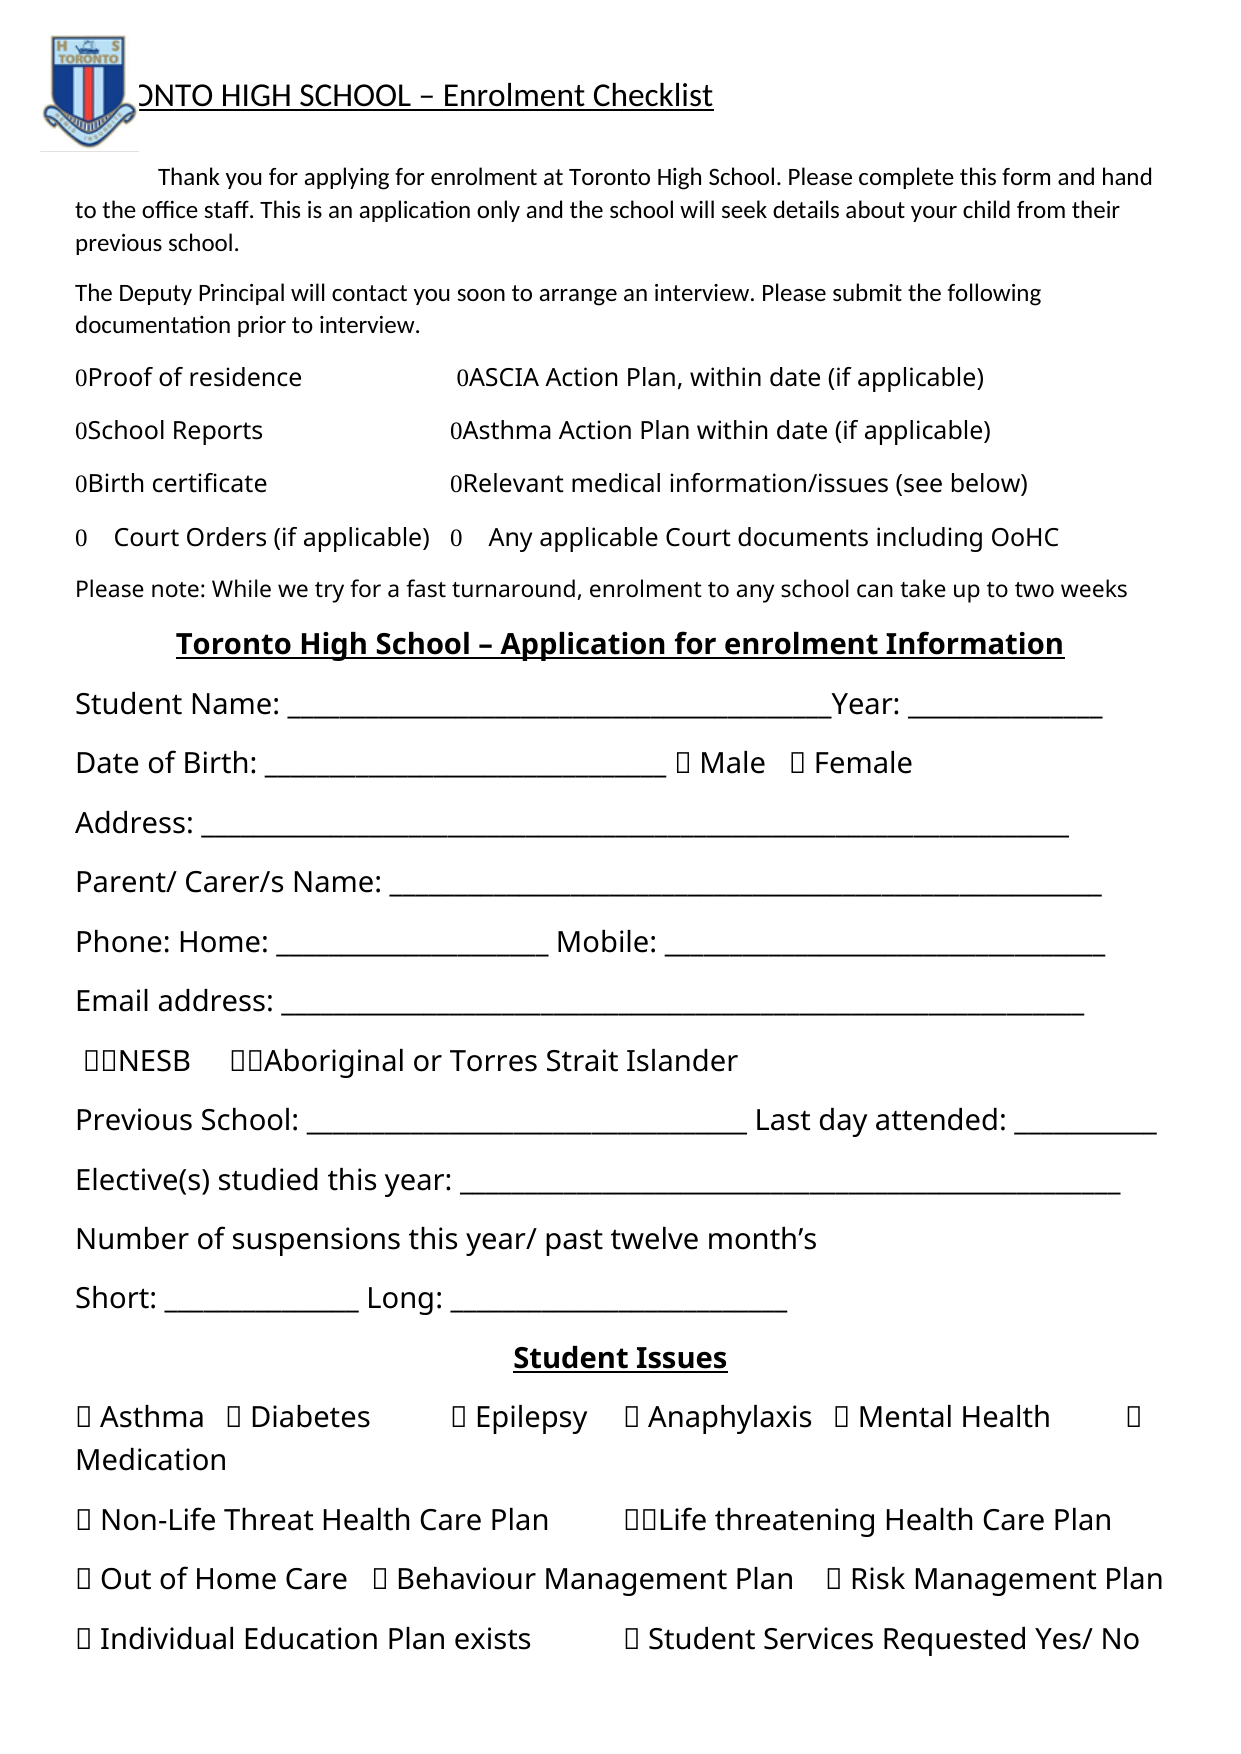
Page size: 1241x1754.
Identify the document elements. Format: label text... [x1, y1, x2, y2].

text Number of suspensions this year/ past twelve month’s [75, 1218, 1165, 1258]
text NESB Aboriginal or Torres Strait Islander [75, 1040, 1165, 1079]
text Previous School: __________________________________ Last day attended: ___________ [75, 1099, 1165, 1139]
text Address: ___________________________________________________________________ [75, 802, 1165, 842]
text  Court Orders (if applicable)  Any applicable Court documents including OoHC [75, 519, 1165, 554]
text Email address: ______________________________________________________________ [75, 980, 1165, 1020]
text Birth certificate Relevant medical information/issues (see below) [75, 466, 1165, 500]
text Parent/ Carer/s Name: _______________________________________________________ [75, 861, 1165, 901]
text  Asthma  Diabetes  Epilepsy  Anaphylaxis  Mental Health  Medication [75, 1397, 1165, 1479]
picture [39, 31, 139, 149]
text Date of Birth: _______________________________  Male  Female [75, 742, 1165, 782]
text  Non-Life Threat Health Care Plan Life threatening Health Care Plan [75, 1499, 1165, 1539]
text  Individual Education Plan exists  Student Services Requested Yes/ No [75, 1618, 1165, 1658]
text Thank you for applying for enrolment at Toronto High School. Please complete this form and hand to the office staff. This is an application only and the school will seek details about your child from their previous school. [75, 161, 1165, 258]
text School Reports Asthma Action Plan within date (if applicable) [75, 413, 1165, 447]
text Student Issues [75, 1337, 1165, 1377]
text Elective(s) studied this year: ___________________________________________________ [75, 1159, 1165, 1198]
text Toronto High School – Application for enrolment Information [75, 623, 1165, 663]
text Proof of residence ASCIA Action Plan, within date (if applicable) [75, 359, 1165, 393]
text  Out of Home Care  Behaviour Management Plan  Risk Management Plan [75, 1558, 1165, 1598]
text Student Name: __________________________________________Year: _______________ [75, 683, 1165, 723]
text Phone: Home: _____________________ Mobile: __________________________________ [75, 921, 1165, 961]
text Please note: While we try for a fast turnaround, enrolment to any school can take up to two weeks [75, 573, 1165, 604]
text Short: _______________ Long: __________________________ [75, 1278, 1165, 1317]
text The Deputy Principal will contact you soon to arrange an interview. Please submit the following documentation prior to interview. [75, 277, 1165, 340]
